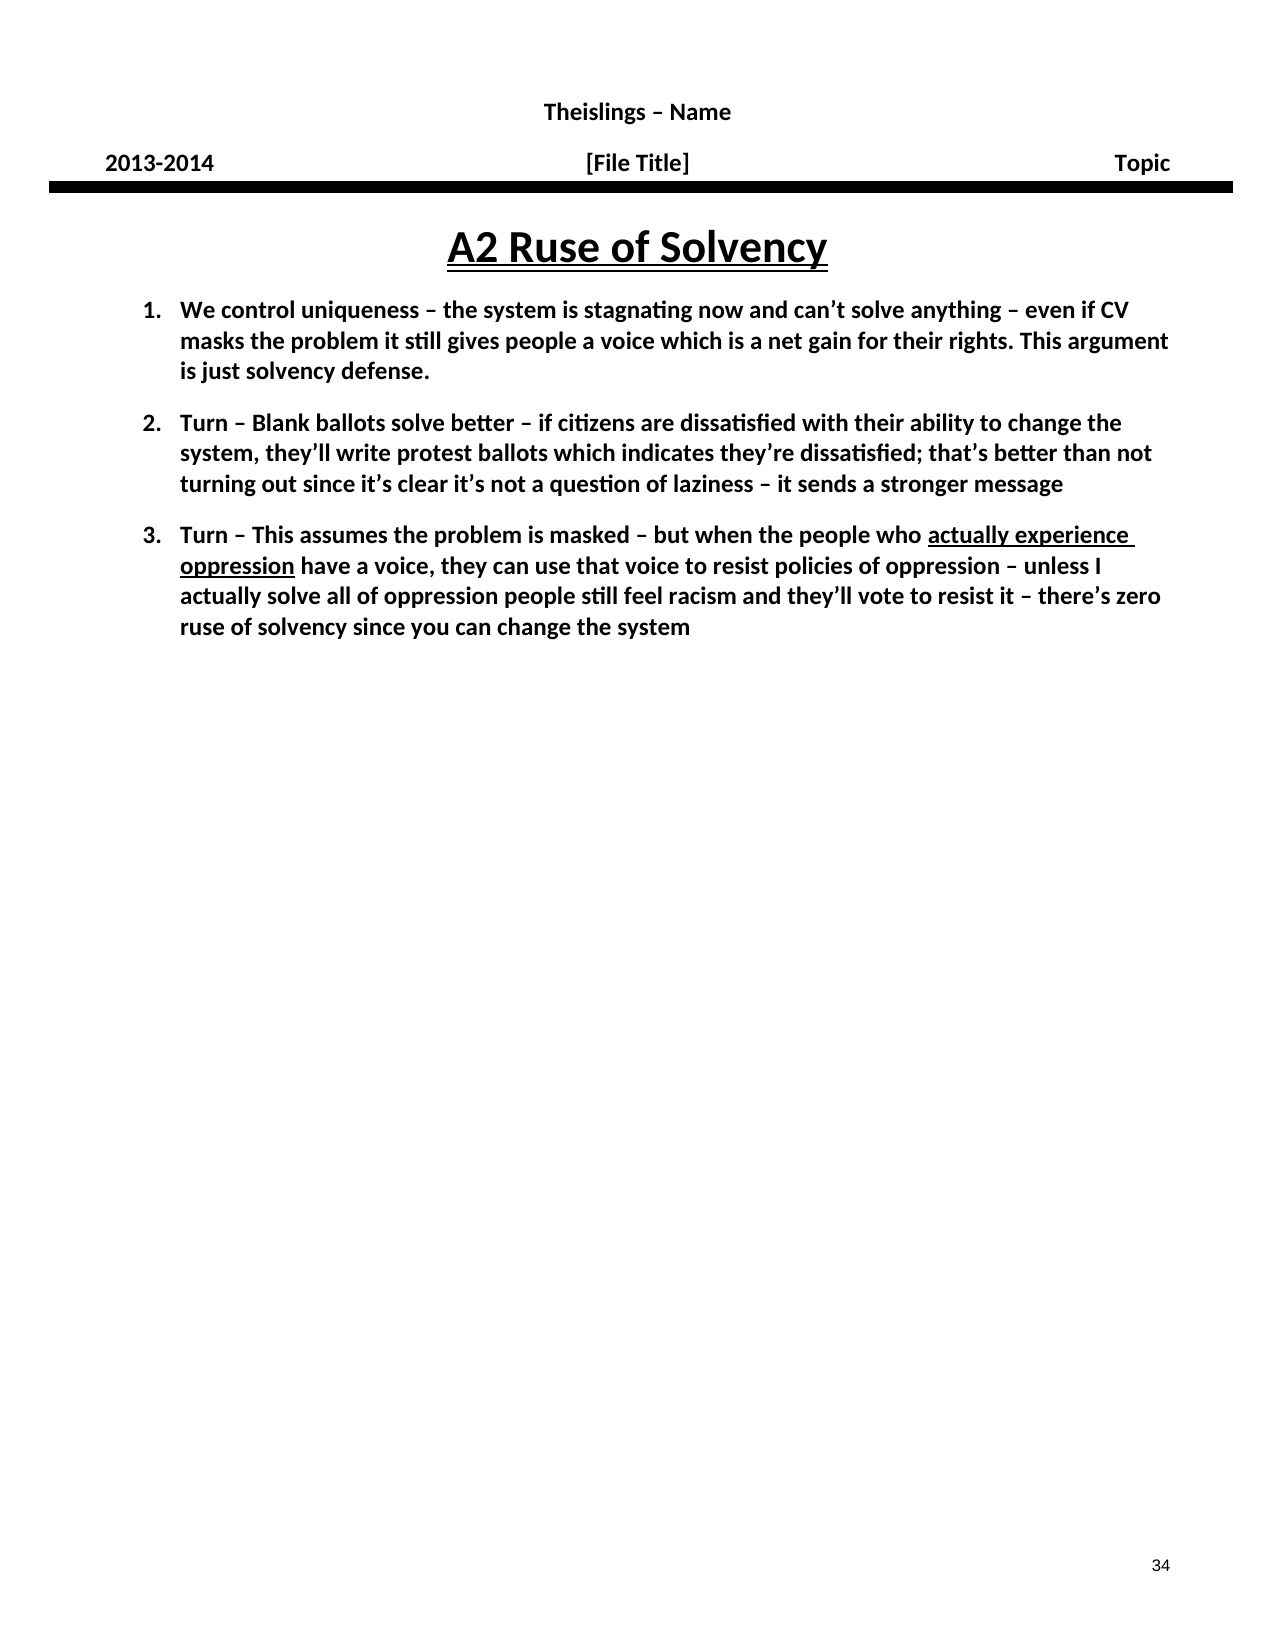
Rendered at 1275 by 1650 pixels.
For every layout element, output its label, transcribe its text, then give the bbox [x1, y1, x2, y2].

subtitle A2 Ruse of Solvency [105, 218, 1170, 274]
subtitle Turn – This assumes the problem is masked – but when the people who actually experience oppression have a voice, they can use that voice to resist policies of oppression – unless I actually solve all of oppression people still feel racism and they’ll vote to resist it – there’s zero ruse of solvency since you can change the system [142, 519, 1170, 641]
subtitle Turn – Blank ballots solve better – if citizens are dissatisfied with their ability to change the system, they’ll write protest ballots which indicates they’re dissatisfied; that’s better than not turning out since it’s clear it’s not a question of laziness – it sends a stronger message [142, 407, 1170, 498]
subtitle We control uniqueness – the system is stagnating now and can’t solve anything – even if CV masks the problem it still gives people a voice which is a net gain for their rights. This argument is just solvency defense. [142, 294, 1170, 386]
